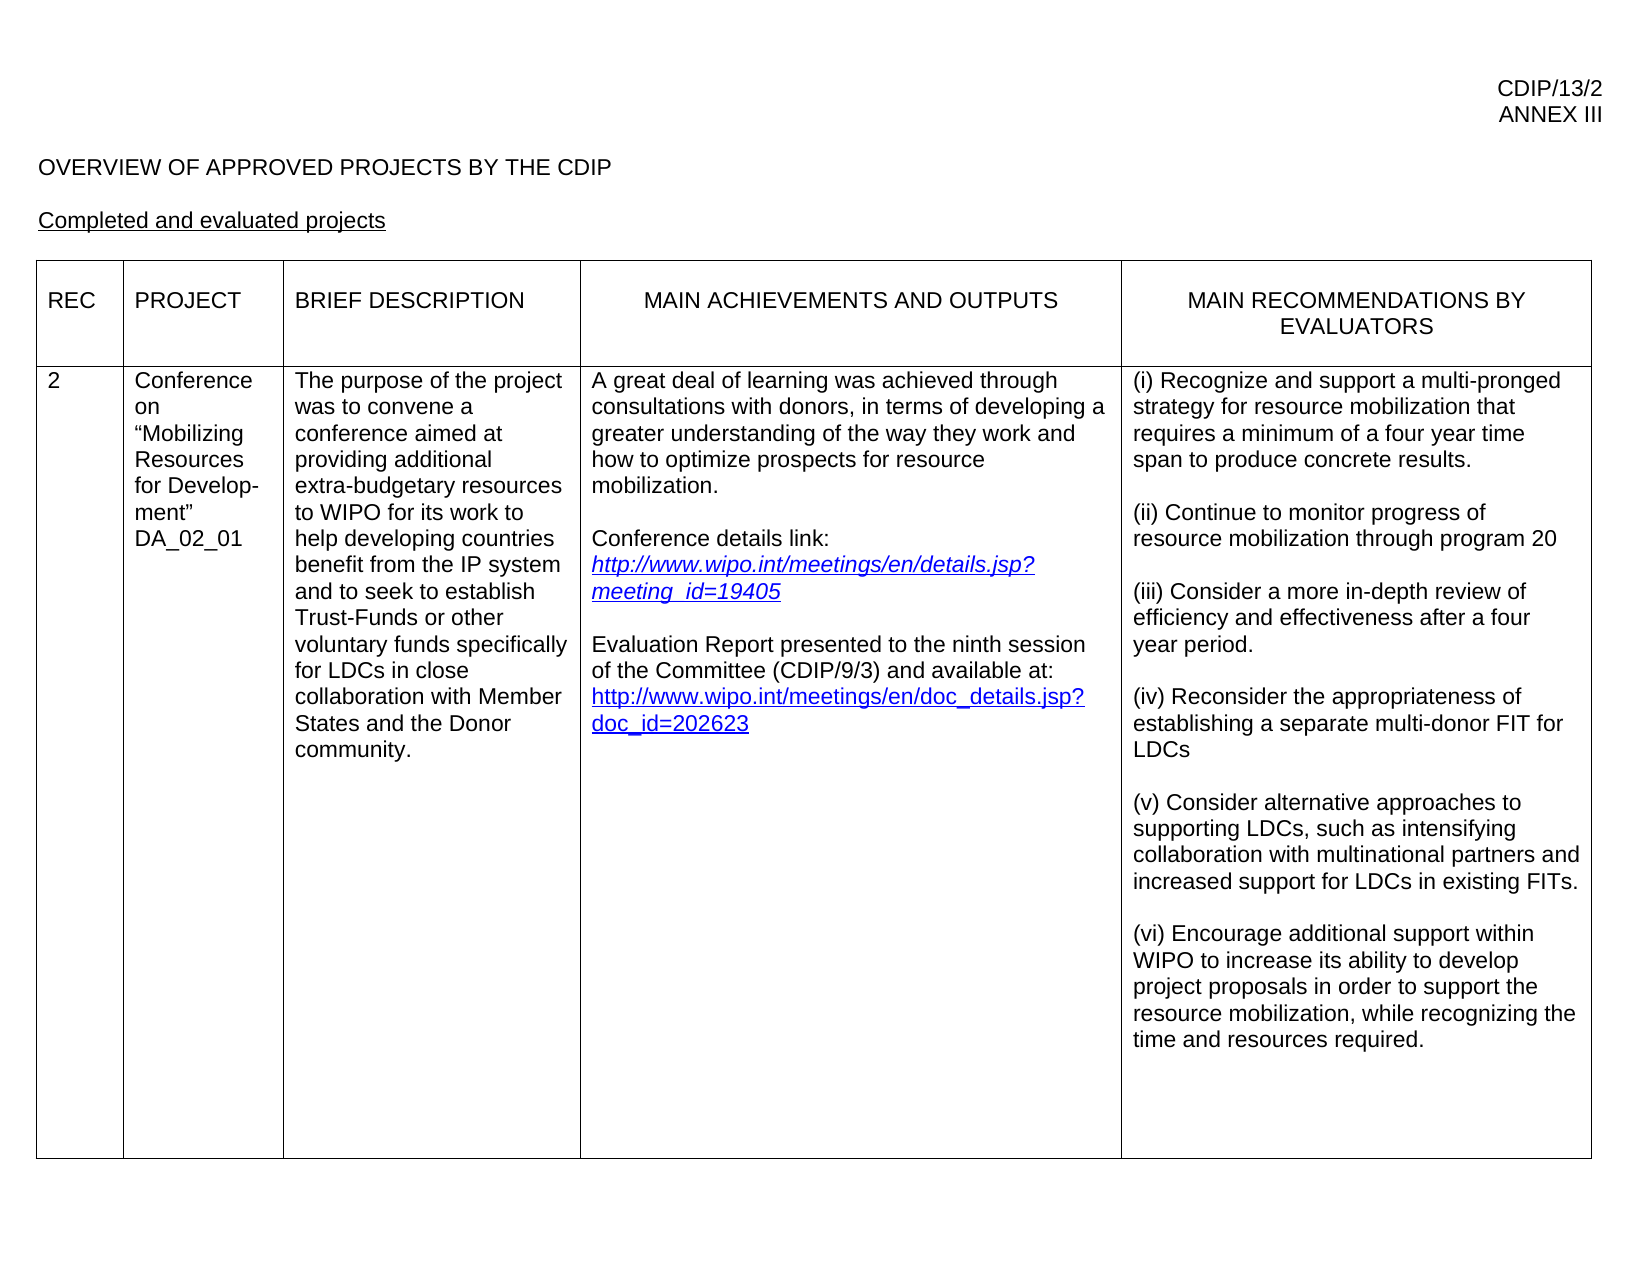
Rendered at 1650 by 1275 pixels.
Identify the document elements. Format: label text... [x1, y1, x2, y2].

table_header MAIN RECOMMENDATIONS BY EVALUATORS [1122, 261, 1591, 366]
table_cell A great deal of learning was achieved through consultations with donors, in terms of developing a greater understanding of the way they work and how to optimize prospects for resource mobilization. Conference details link: http://www.wipo.int/meetings/en/details.jsp?meeting_id=19405 Evaluation Report presented to the ninth session of the Committee (CDIP/9/3) and available at: http://www.wipo.int/meetings/en/doc_details.jsp?doc_id=202623 [581, 367, 1121, 1158]
table_header MAIN ACHIEVEMENTS AND OUTPUTS [581, 261, 1121, 366]
text Completed and evaluated projects [38, 207, 1603, 233]
table_cell Conference on “Mobilizing Resources for Develop-ment” DA_02_01 [124, 367, 283, 1158]
table_header REC [37, 261, 123, 366]
text OVERVIEW OF APPROVED PROJECTS BY THE CDIP [38, 154, 1603, 180]
table_cell (i) Recognize and support a multi-pronged strategy for resource mobilization that requires a minimum of a four year time span to produce concrete results. (ii) Continue to monitor progress of resource mobilization through program 20 (iii) Consider a more in-depth review of efficiency and effectiveness after a four year period. (iv) Reconsider the appropriateness of establishing a separate multi-donor FIT for LDCs (v) Consider alternative approaches to supporting LDCs, such as intensifying collaboration with multinational partners and increased support for LDCs in existing FITs. (vi) Encourage additional support within WIPO to increase its ability to develop project proposals in order to support the resource mobilization, while recognizing the time and resources required. [1122, 367, 1591, 1158]
table_cell 2 [37, 367, 123, 1158]
table_cell The purpose of the project was to convene a conference aimed at providing additional extra-budgetary resources to WIPO for its work to help developing countries benefit from the IP system and to seek to establish Trust-Funds or other voluntary funds specifically for LDCs in close collaboration with Member States and the Donor community. [284, 367, 580, 1158]
table_header BRIEF DESCRIPTION [284, 261, 580, 366]
table_header PROJECT [124, 261, 283, 366]
